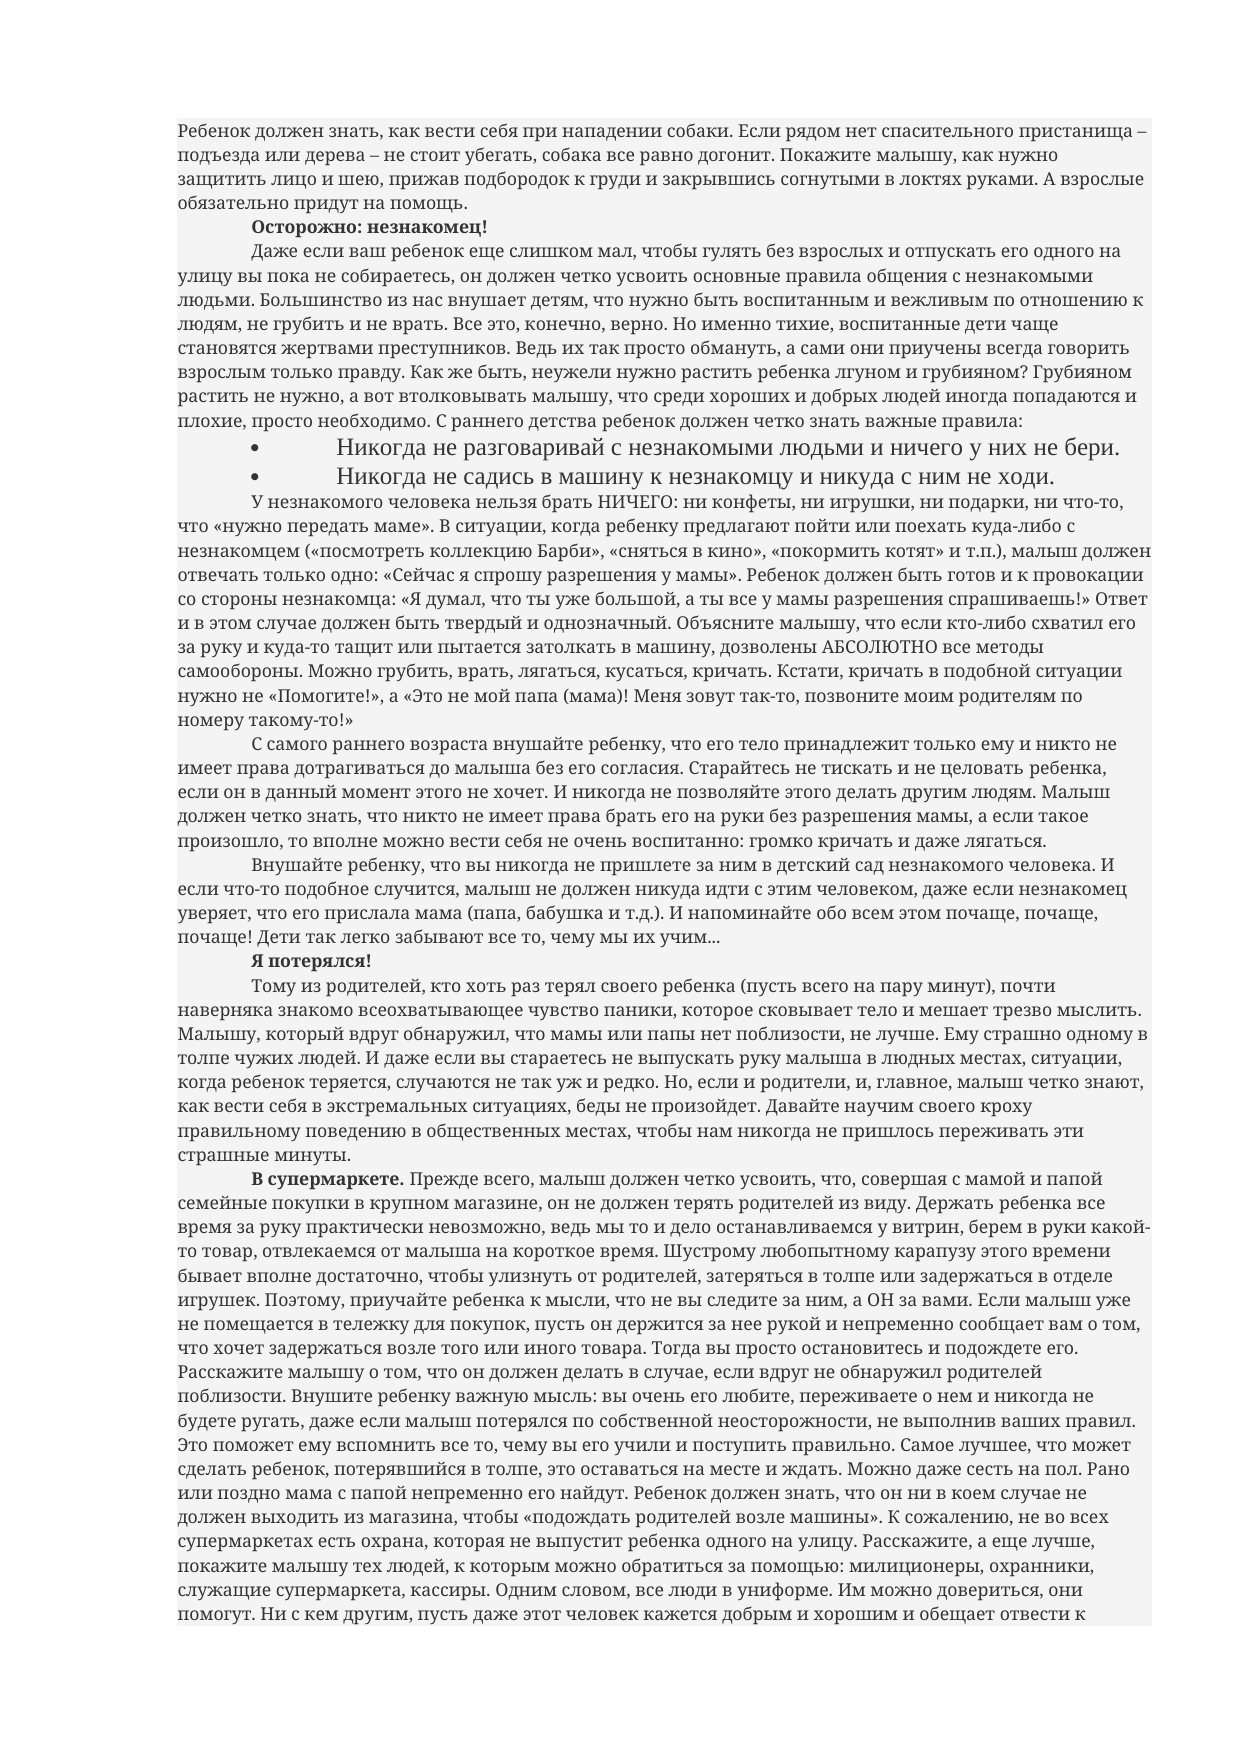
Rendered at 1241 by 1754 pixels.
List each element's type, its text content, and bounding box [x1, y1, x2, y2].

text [177, 118, 1152, 215]
text С самого раннего возраста внушайте ребенку, что его тело принадлежит только ему и никто не имеет права дотрагиваться до малыша без его согласия. Старайтесь не тискать и не целовать ребенка, если он в данный момент этого не хочет. И никогда не позволяйте этого делать другим людям. Малыш должен четко знать, что никто не имеет права брать его на руки без разрешения мамы, а если такое произошло, то вполне можно вести себя не очень воспитанно: громко кричать и даже лягаться. [177, 731, 1152, 852]
text  Никогда не садись в машину к незнакомцу и никуда с ним не ходи. [177, 461, 1152, 490]
text У незнакомого человека нельзя брать НИЧЕГО: ни конфеты, ни игрушки, ни подарки, ни что-то, что «нужно передать маме». В ситуации, когда ребенку предлагают пойти или поехать куда-либо с незнакомцем («посмотреть коллекцию Барби», «сняться в кино», «покормить котят» и т.п.), малыш должен отвечать только одно: «Сейчас я спрошу разрешения у мамы». Ребенок должен быть готов и к провокации со стороны незнакомца: «Я думал, что ты уже большой, а ты все у мамы разрешения спрашиваешь!» Ответ и в этом случае должен быть твердый и однозначный. Объясните малышу, что если кто-либо схватил его за руку и куда-то тащит или пытается затолкать в машину, дозволены АБСОЛЮТНО все методы самообороны. Можно грубить, врать, лягаться, кусаться, кричать. Кстати, кричать в подобной ситуации нужно не «Помогите!», а «Это не мой папа (мама)! Меня зовут так-то, позвоните моим родителям по номеру такому-то!» [177, 490, 1152, 731]
text Осторожно: незнакомец! [177, 215, 1152, 239]
text Внушайте ребенку, что вы никогда не пришлете за ним в детский сад незнакомого человека. И если что-то подобное случится, малыш не должен никуда идти с этим человеком, даже если незнакомец уверяет, что его прислала мама (папа, бабушка и т.д.). И напоминайте обо всем этом почаще, почаще, почаще! Дети так легко забывают все то, чему мы их учим... [177, 852, 1152, 949]
text Даже если ваш ребенок еще слишком мал, чтобы гулять без взрослых и отпускать его одного на улицу вы пока не собираетесь, он должен четко усвоить основные правила общения с незнакомыми людьми. Большинство из нас внушает детям, что нужно быть воспитанным и вежливым по отношению к людям, не грубить и не врать. Все это, конечно, верно. Но именно тихие, воспитанные дети чаще становятся жертвами преступников. Ведь их так просто обмануть, а сами они приучены всегда говорить взрослым только правду. Как же быть, неужели нужно растить ребенка лгуном и грубияном? Грубияном растить не нужно, а вот втолковывать малышу, что среди хороших и добрых людей иногда попадаются и плохие, просто необходимо. С раннего детства ребенок должен четко знать важные правила: [177, 239, 1152, 432]
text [177, 1166, 1152, 1626]
text Тому из родителей, кто хоть раз терял своего ребенка (пусть всего на пару минут), почти наверняка знакомо всеохватывающее чувство паники, которое сковывает тело и мешает трезво мыслить. Малышу, который вдруг обнаружил, что мамы или папы нет поблизости, не лучше. Ему страшно одному в толпе чужих людей. И даже если вы стараетесь не выпускать руку малыша в людных местах, ситуации, когда ребенок теряется, случаются не так уж и редко. Но, если и родители, и, главное, малыш четко знают, как вести себя в экстремальных ситуациях, беды не произойдет. Давайте научим своего кроху правильному поведению в общественных местах, чтобы нам никогда не пришлось переживать эти страшные минуты. [177, 973, 1152, 1166]
text  Никогда не разговаривай с незнакомыми людьми и ничего у них не бери. [177, 432, 1152, 461]
text Я потерялся! [177, 949, 1152, 973]
